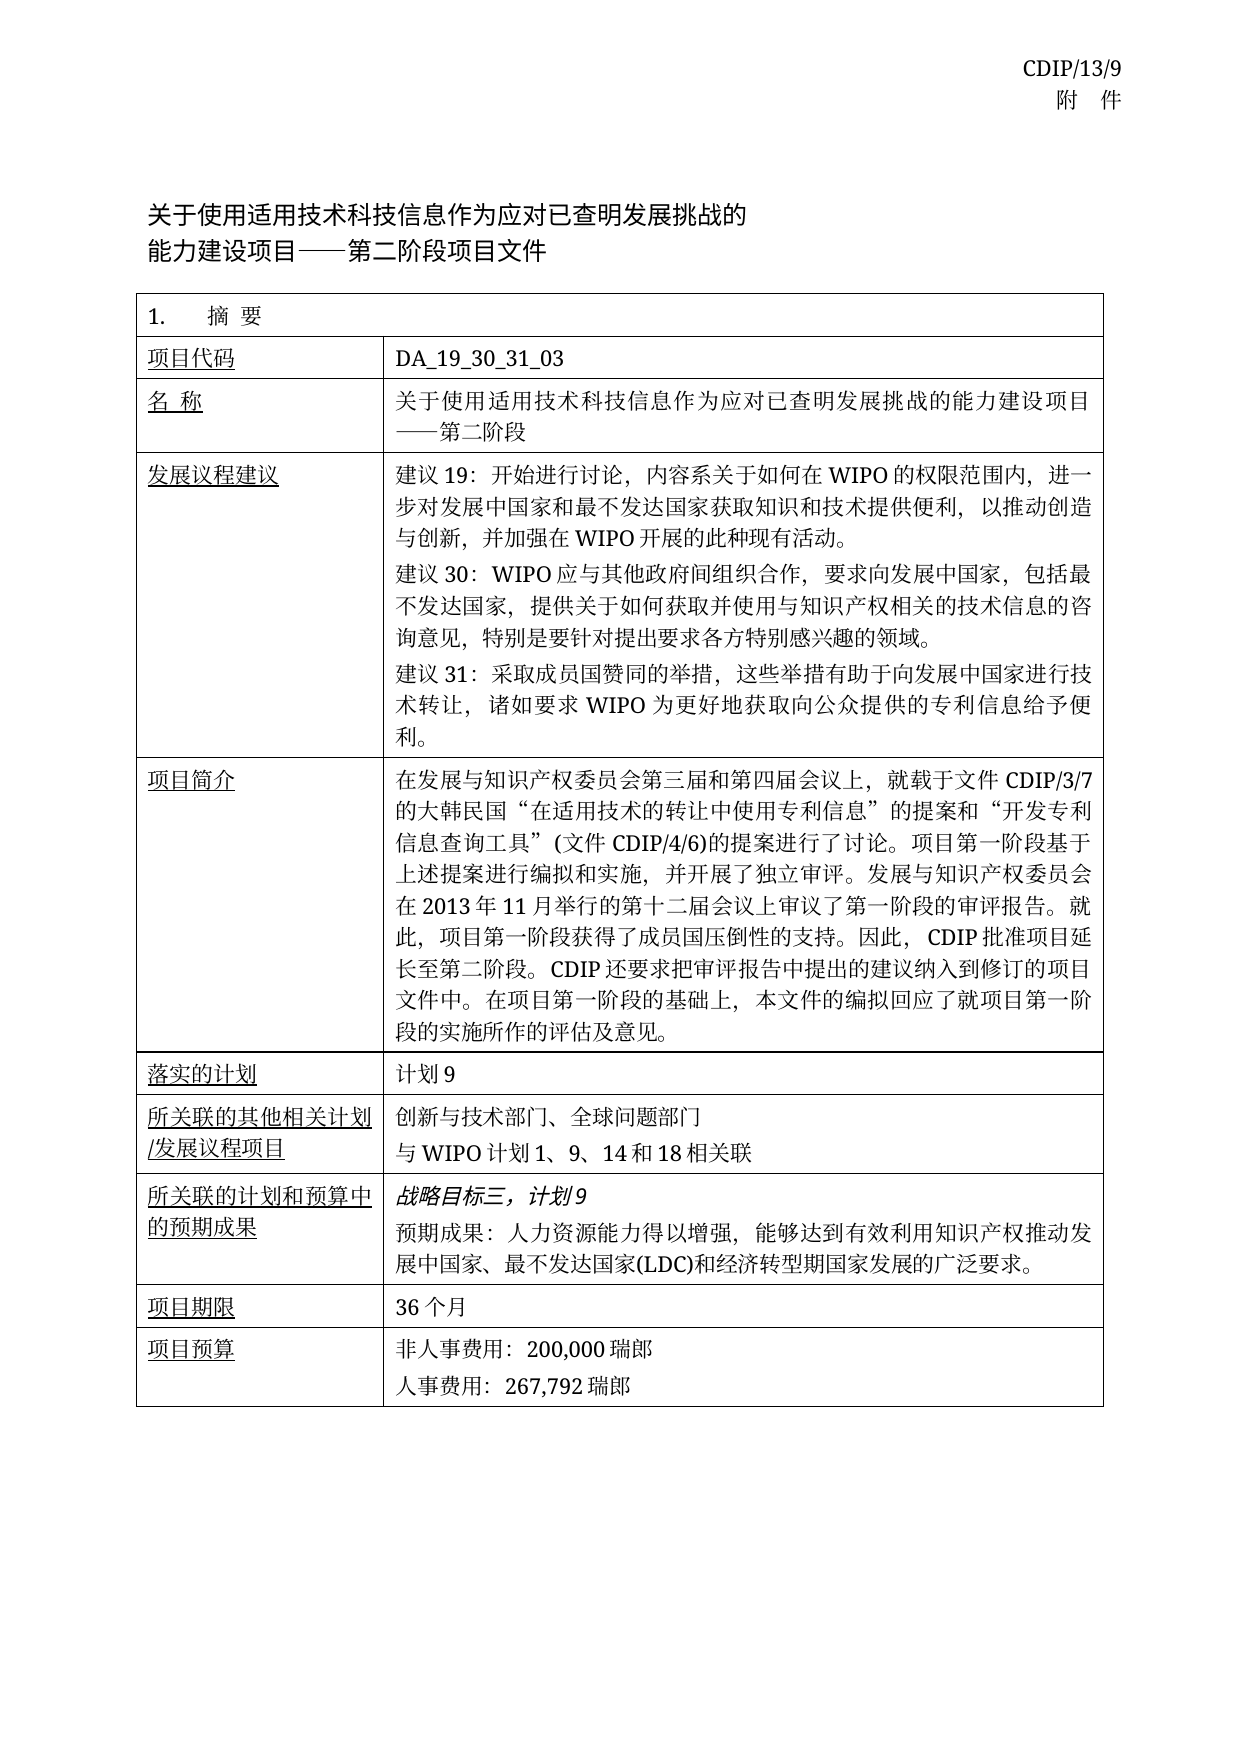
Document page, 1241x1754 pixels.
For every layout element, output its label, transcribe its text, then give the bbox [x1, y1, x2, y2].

table_header 1. 摘 要 [137, 294, 1103, 336]
table_cell DA_19_30_31_03 [384, 337, 1103, 378]
table_cell 战略目标三，计划9 预期成果：人力资源能力得以增强，能够达到有效利用知识产权推动发展中国家、最不发达国家(LDC)和经济转型期国家发展的广泛要求。 [384, 1174, 1103, 1284]
table_cell 项目简介 [137, 758, 383, 1051]
table_cell 项目代码 [137, 337, 383, 378]
table_cell 36个月 [384, 1285, 1103, 1327]
table_cell 所关联的计划和预算中的预期成果 [137, 1174, 383, 1284]
table_cell 名 称 [137, 379, 383, 452]
table_cell 落实的计划 [137, 1053, 383, 1094]
table_cell 非人事费用：200,000瑞郎 人事费用：267,792瑞郎 [384, 1328, 1103, 1406]
table_cell 创新与技术部门、全球问题部门 与WIPO计划1、9、14和18相关联 [384, 1095, 1103, 1173]
table_cell 建议19：开始进行讨论，内容系关于如何在WIPO的权限范围内，进一步对发展中国家和最不发达国家获取知识和技术提供便利，以推动创造与创新，并加强在WIPO开展的此种现有活动。 建议30：WIPO应与其他政府间组织合作，要求向发展中国家，包括最不发达国家，提供关于如何获取并使用与知识产权相关的技术信息的咨询意见，特别是要针对提出要求各方特别感兴趣的领域。 建议31：采取成员国赞同的举措，这些举措有助于向发展中国家进行技术转让，诸如要求WIPO为更好地获取向公众提供的专利信息给予便利。 [384, 453, 1103, 757]
table_cell 关于使用适用技术科技信息作为应对已查明发展挑战的能力建设项目——第二阶段 [384, 379, 1103, 452]
table_cell 在发展与知识产权委员会第三届和第四届会议上，就载于文件CDIP/3/7的大韩民国“在适用技术的转让中使用专利信息”的提案和“开发专利信息查询工具”(文件CDIP/4/6)的提案进行了讨论。项目第一阶段基于上述提案进行编拟和实施，并开展了独立审评。发展与知识产权委员会在2013年11月举行的第十二届会议上审议了第一阶段的审评报告。就此，项目第一阶段获得了成员国压倒性的支持。因此，CDIP批准项目延长至第二阶段。CDIP还要求把审评报告中提出的建议纳入到修订的项目文件中。在项目第一阶段的基础上，本文件的编拟回应了就项目第一阶段的实施所作的评估及意见。 [384, 758, 1103, 1051]
subtitle 关于使用适用技术科技信息作为应对已查明发展挑战的 能力建设项目——第二阶段项目文件 [148, 196, 1122, 268]
table_cell 计划9 [384, 1053, 1103, 1094]
table_cell 所关联的其他相关计划/发展议程项目 [137, 1095, 383, 1173]
table_cell 项目预算 [137, 1328, 383, 1406]
table_cell 发展议程建议 [137, 453, 383, 757]
table_cell 项目期限 [137, 1285, 383, 1327]
